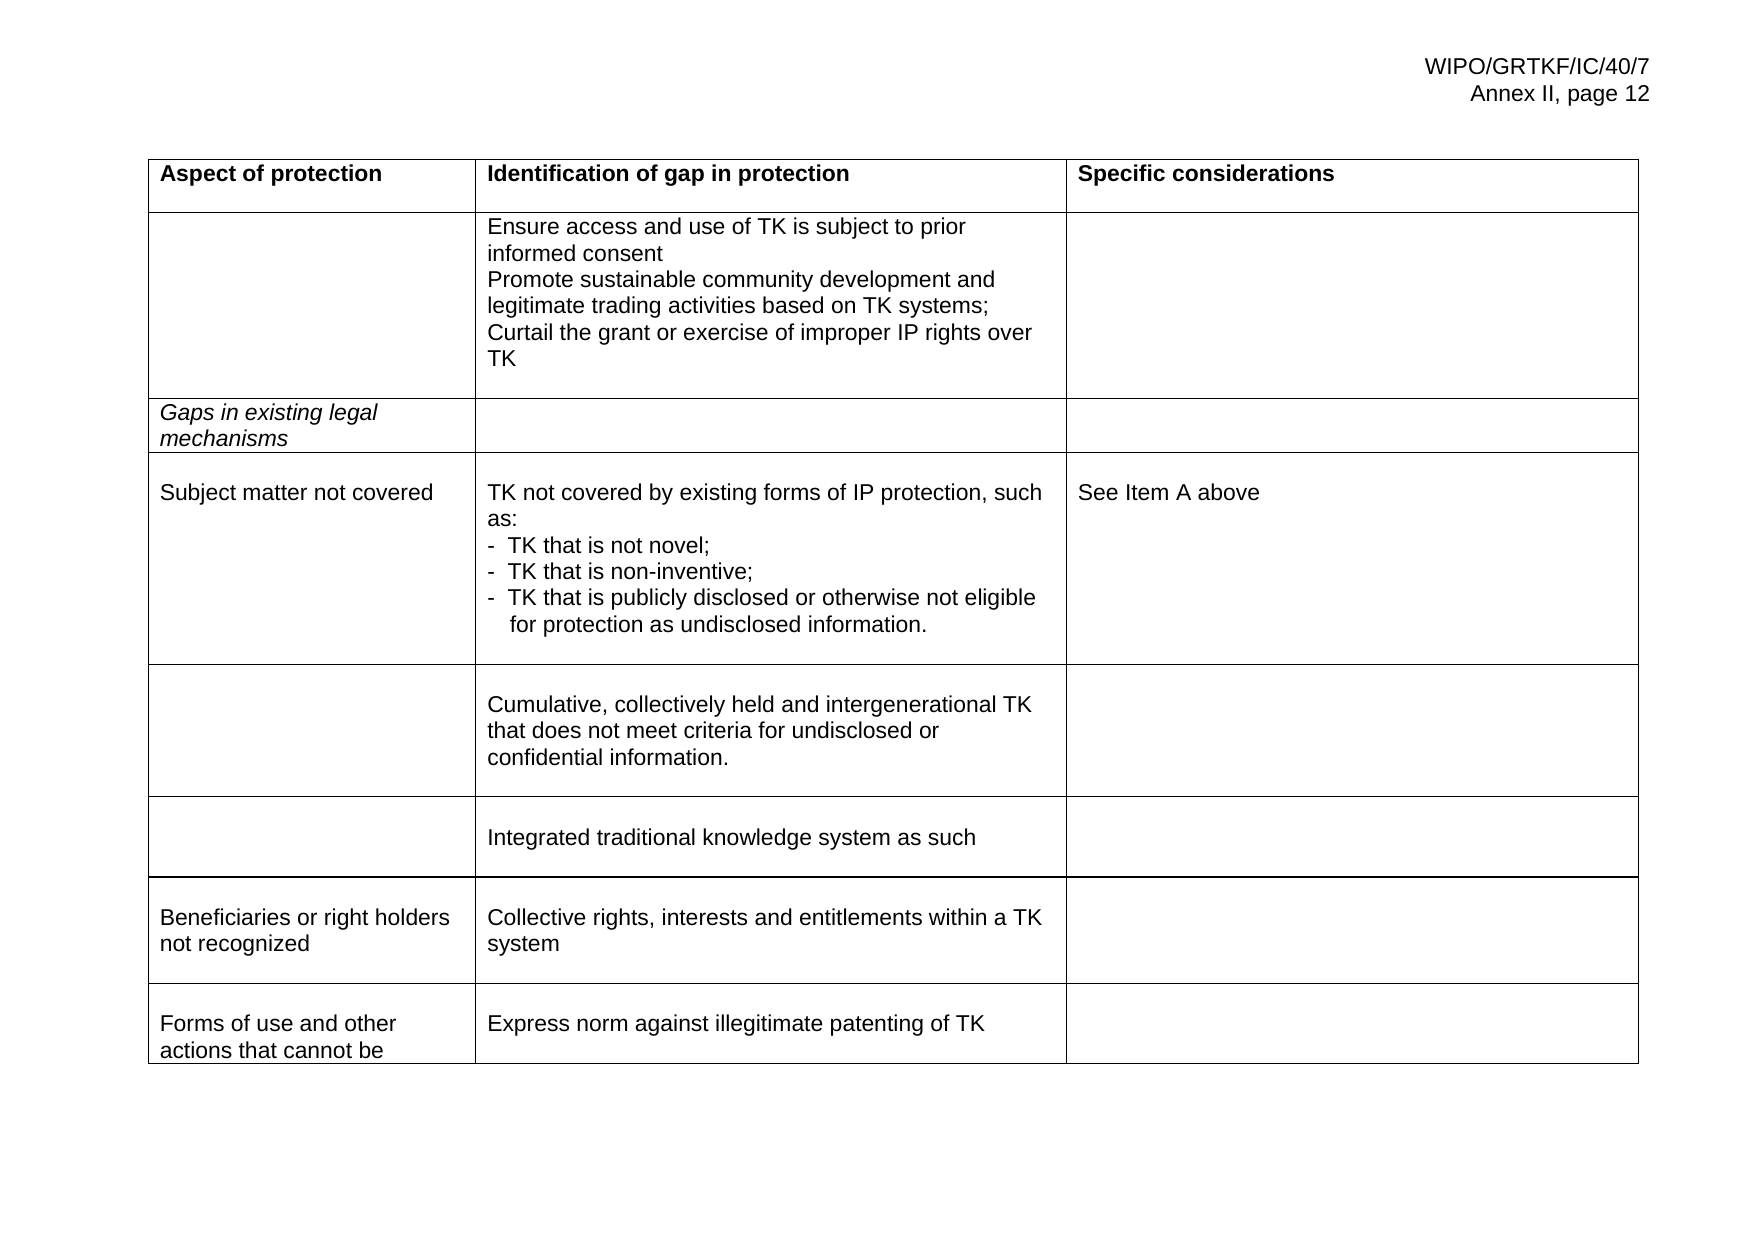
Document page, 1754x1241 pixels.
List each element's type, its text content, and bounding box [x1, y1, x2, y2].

table_cell Integrated traditional knowledge system as such [476, 797, 1066, 876]
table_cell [476, 984, 1066, 1063]
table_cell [476, 213, 1066, 398]
table_cell [476, 399, 1066, 452]
table_header Aspect of protection [149, 160, 475, 212]
table_cell Subject matter not covered [149, 453, 475, 663]
table_cell Cumulative, collectively held and intergenerational TK that does not meet criteria for undisclosed or confidential information. [476, 665, 1066, 796]
table_cell [1067, 797, 1638, 876]
table_cell [149, 665, 475, 796]
table_cell [1067, 399, 1638, 452]
table_cell [149, 797, 475, 876]
table_cell [1067, 213, 1638, 398]
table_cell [149, 984, 475, 1063]
table_cell Beneficiaries or right holders not recognized [149, 878, 475, 983]
table_cell See Item A above [1067, 453, 1638, 663]
table_cell [1067, 665, 1638, 796]
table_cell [149, 213, 475, 398]
table_cell [1067, 878, 1638, 983]
table_cell TK not covered by existing forms of IP protection, such as: - TK that is not novel; - TK that is non-inventive; - TK that is publicly disclosed or otherwise not eligible for protection as undisclosed information. [476, 453, 1066, 663]
table_cell Gaps in existing legal mechanisms [149, 399, 475, 452]
table_header Identification of gap in protection [476, 160, 1066, 212]
table_cell [1067, 984, 1638, 1063]
table_header Specific considerations [1067, 160, 1638, 212]
table_cell Collective rights, interests and entitlements within a TK system [476, 878, 1066, 983]
